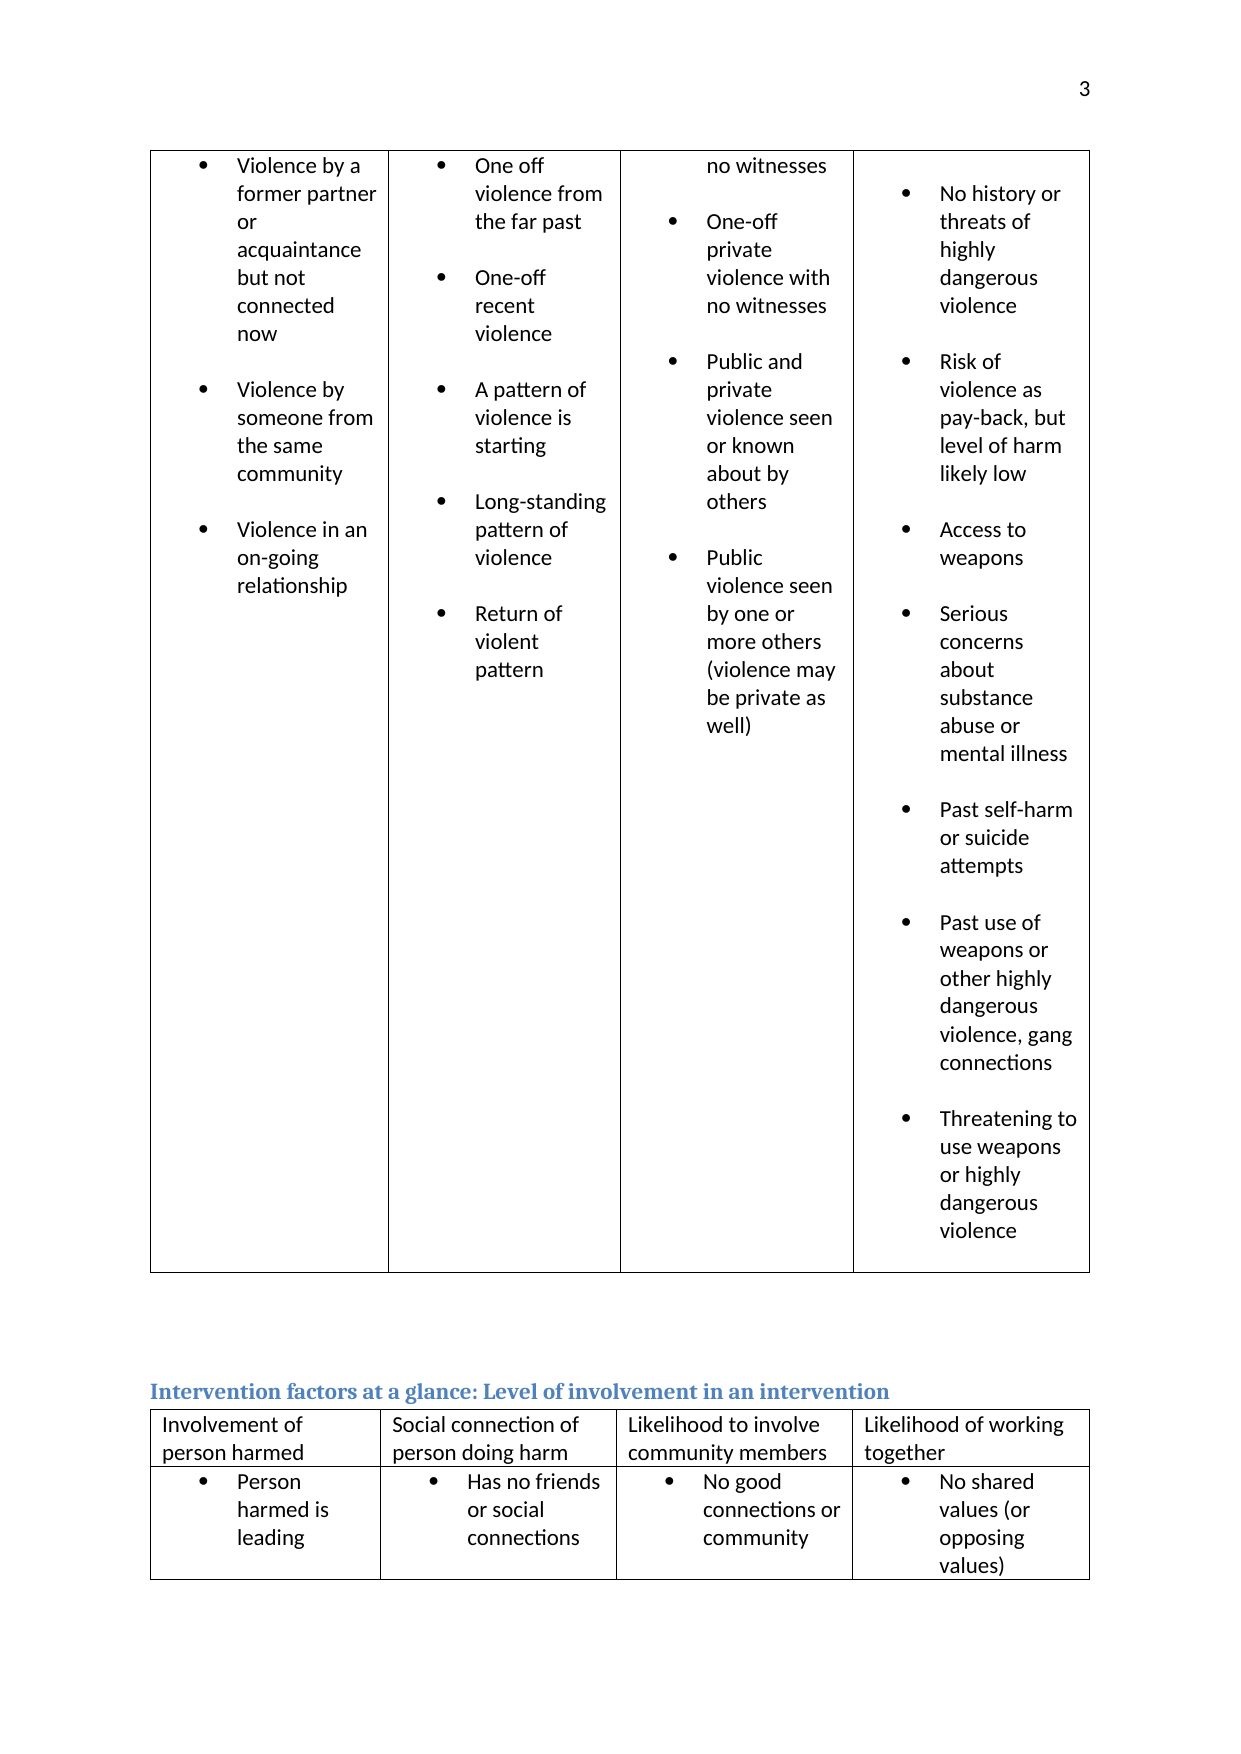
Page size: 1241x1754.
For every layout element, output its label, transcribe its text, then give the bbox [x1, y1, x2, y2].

table_header Likelihood of working together [853, 1410, 1089, 1466]
table_header Likelihood to involve community members [617, 1410, 852, 1466]
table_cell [381, 1467, 616, 1579]
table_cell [151, 151, 388, 1272]
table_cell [389, 151, 620, 1272]
table_header Social connection of person doing harm [381, 1410, 616, 1466]
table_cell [853, 1467, 1089, 1579]
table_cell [151, 1467, 380, 1579]
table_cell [621, 151, 853, 1272]
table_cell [854, 151, 1089, 1272]
table_header Involvement of person harmed [151, 1410, 380, 1466]
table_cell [617, 1467, 852, 1579]
subtitle Intervention factors at a glance: Level of involvement in an intervention [150, 1379, 1090, 1405]
